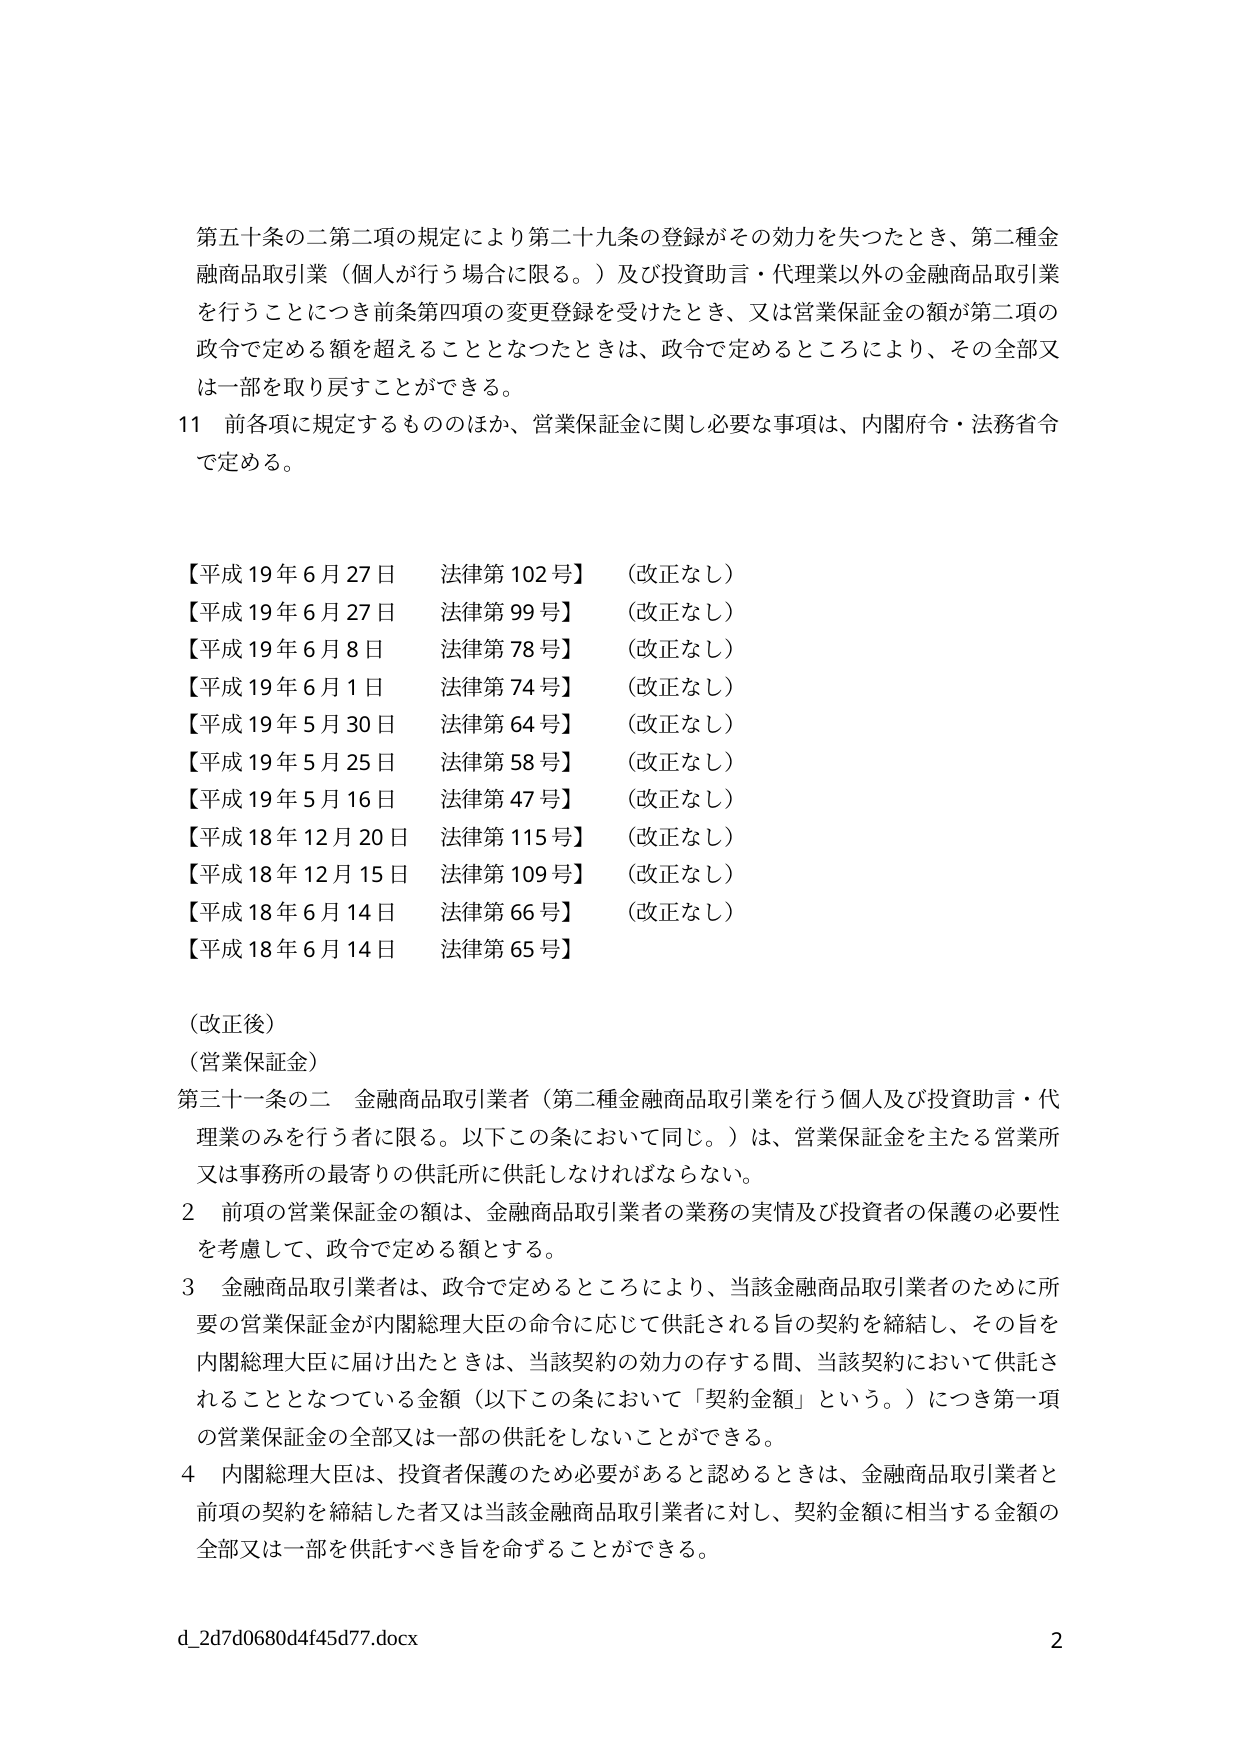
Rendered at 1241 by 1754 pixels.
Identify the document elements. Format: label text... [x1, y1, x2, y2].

text 【平成19年6月8日 法律第78号】 （改正なし） [177, 629, 1063, 667]
text 【平成18年6月14日 法律第66号】 （改正なし） [177, 892, 1063, 929]
text 【平成19年5月16日 法律第47号】 （改正なし） [177, 779, 1063, 817]
text ３ 金融商品取引業者は、政令で定めるところにより、当該金融商品取引業者のために所要の営業保証金が内閣総理大臣の命令に応じて供託される旨の契約を締結し、その旨を内閣総理大臣に届け出たときは、当該契約の効力の存する間、当該契約において供託されることとなつている金額（以下この条において「契約金額」という。）につき第一項の営業保証金の全部又は一部の供託をしないことができる。 [177, 1267, 1063, 1454]
text 【平成19年6月1日 法律第74号】 （改正なし） [177, 667, 1063, 704]
text ２ 前項の営業保証金の額は、金融商品取引業者の業務の実情及び投資者の保護の必要性を考慮して、政令で定める額とする。 [177, 1192, 1063, 1267]
text 【平成19年6月27日 法律第102号】 （改正なし） [177, 554, 1063, 592]
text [177, 217, 1063, 404]
text 11 前各項に規定するもののほか、営業保証金に関し必要な事項は、内閣府令・法務省令で定める。 [177, 404, 1063, 479]
text 【平成18年12月15日 法律第109号】 （改正なし） [177, 854, 1063, 892]
text 【平成19年5月30日 法律第64号】 （改正なし） [177, 704, 1063, 742]
text ４ 内閣総理大臣は、投資者保護のため必要があると認めるときは、金融商品取引業者と前項の契約を締結した者又は当該金融商品取引業者に対し、契約金額に相当する金額の全部又は一部を供託すべき旨を命ずることができる。 [177, 1454, 1063, 1567]
text （営業保証金） [177, 1042, 1063, 1079]
text 第三十一条の二 金融商品取引業者（第二種金融商品取引業を行う個人及び投資助言・代理業のみを行う者に限る。以下この条において同じ。）は、営業保証金を主たる営業所又は事務所の最寄りの供託所に供託しなければならない。 [177, 1079, 1063, 1192]
text 【平成19年6月27日 法律第99号】 （改正なし） [177, 592, 1063, 629]
text 【平成19年5月25日 法律第58号】 （改正なし） [177, 742, 1063, 779]
text 【平成18年12月20日 法律第115号】 （改正なし） [177, 817, 1063, 854]
text （改正後） [177, 1004, 1063, 1042]
text 【平成18年6月14日 法律第65号】 [177, 929, 1063, 967]
